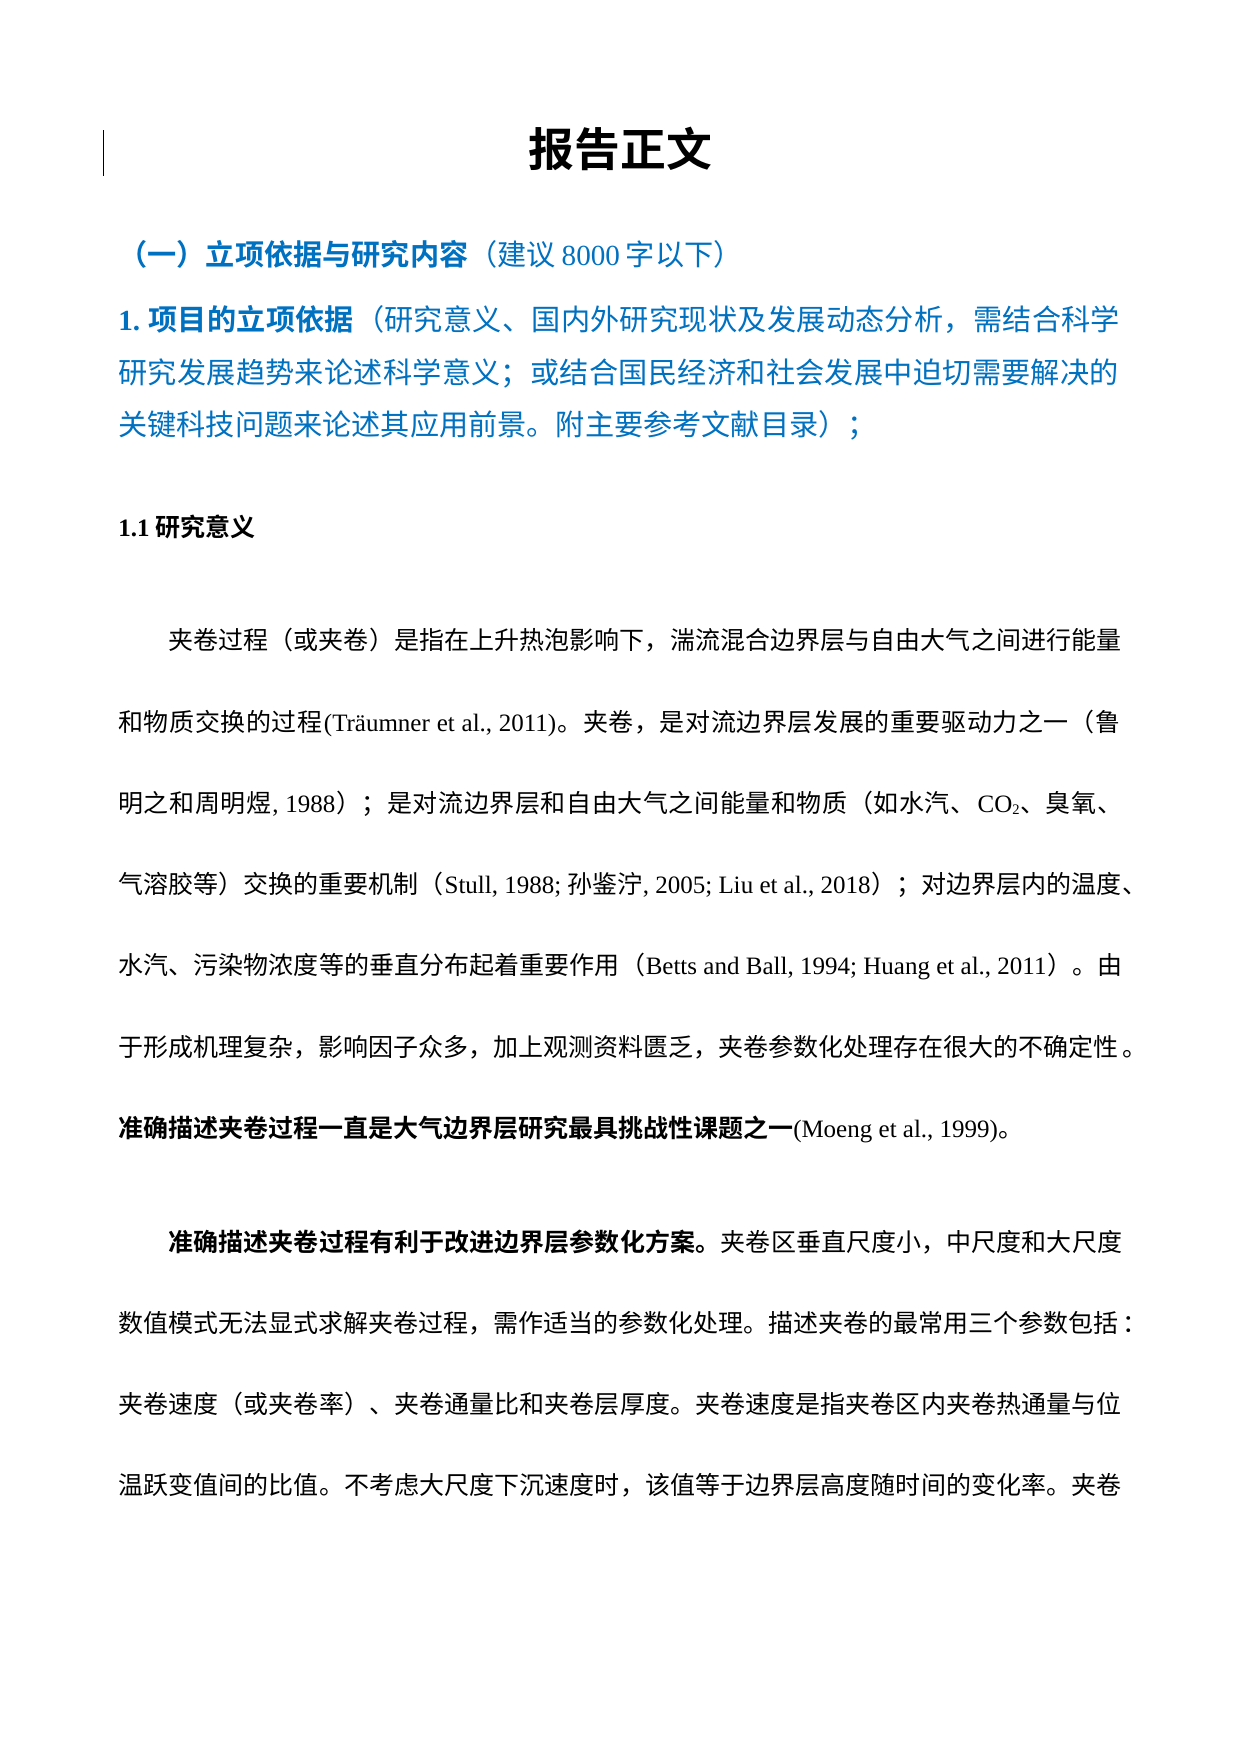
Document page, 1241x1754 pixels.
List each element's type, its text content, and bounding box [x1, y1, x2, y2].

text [118, 1208, 1122, 1516]
text （一）立项依据与研究内容（建议8000字以下） [118, 231, 1122, 273]
text 1. 项目的立项依据（研究意义、国内外研究现状及发展动态分析，需结合科学研究发展趋势来论述科学意义；或结合国民经济和社会发展中迫切需要解决的关键科技问题来论述其应用前景。附主要参考文献目录）； [118, 296, 1122, 444]
text 夹卷过程（或夹卷）是指在上升热泡影响下，湍流混合边界层与自由大气之间进行能量和物质交换的过程(Träumner et al., 2011)。夹卷，是对流边界层发展的重要驱动力之一（鲁明之和周明煜, 1988）；是对流边界层和自由大气之间能量和物质（如水汽、CO2、臭氧、气溶胶等）交换的重要机制（Stull, 1988; 孙鉴泞, 2005; Liu et al., 2018）；对边界层内的温度、水汽、污染物浓度等的垂直分布起着重要作用（Betts and Ball, 1994; Huang et al., 2011）。由于形成机理复杂，影响因子众多，加上观测资料匮乏，夹卷参数化处理存在很大的不确定性。准确描述夹卷过程一直是大气边界层研究最具挑战性课题之一(Moeng et al., 1999)。 [118, 606, 1122, 1159]
text 1.1 研究意义 [118, 493, 1122, 558]
text 报告正文 [118, 130, 1122, 176]
